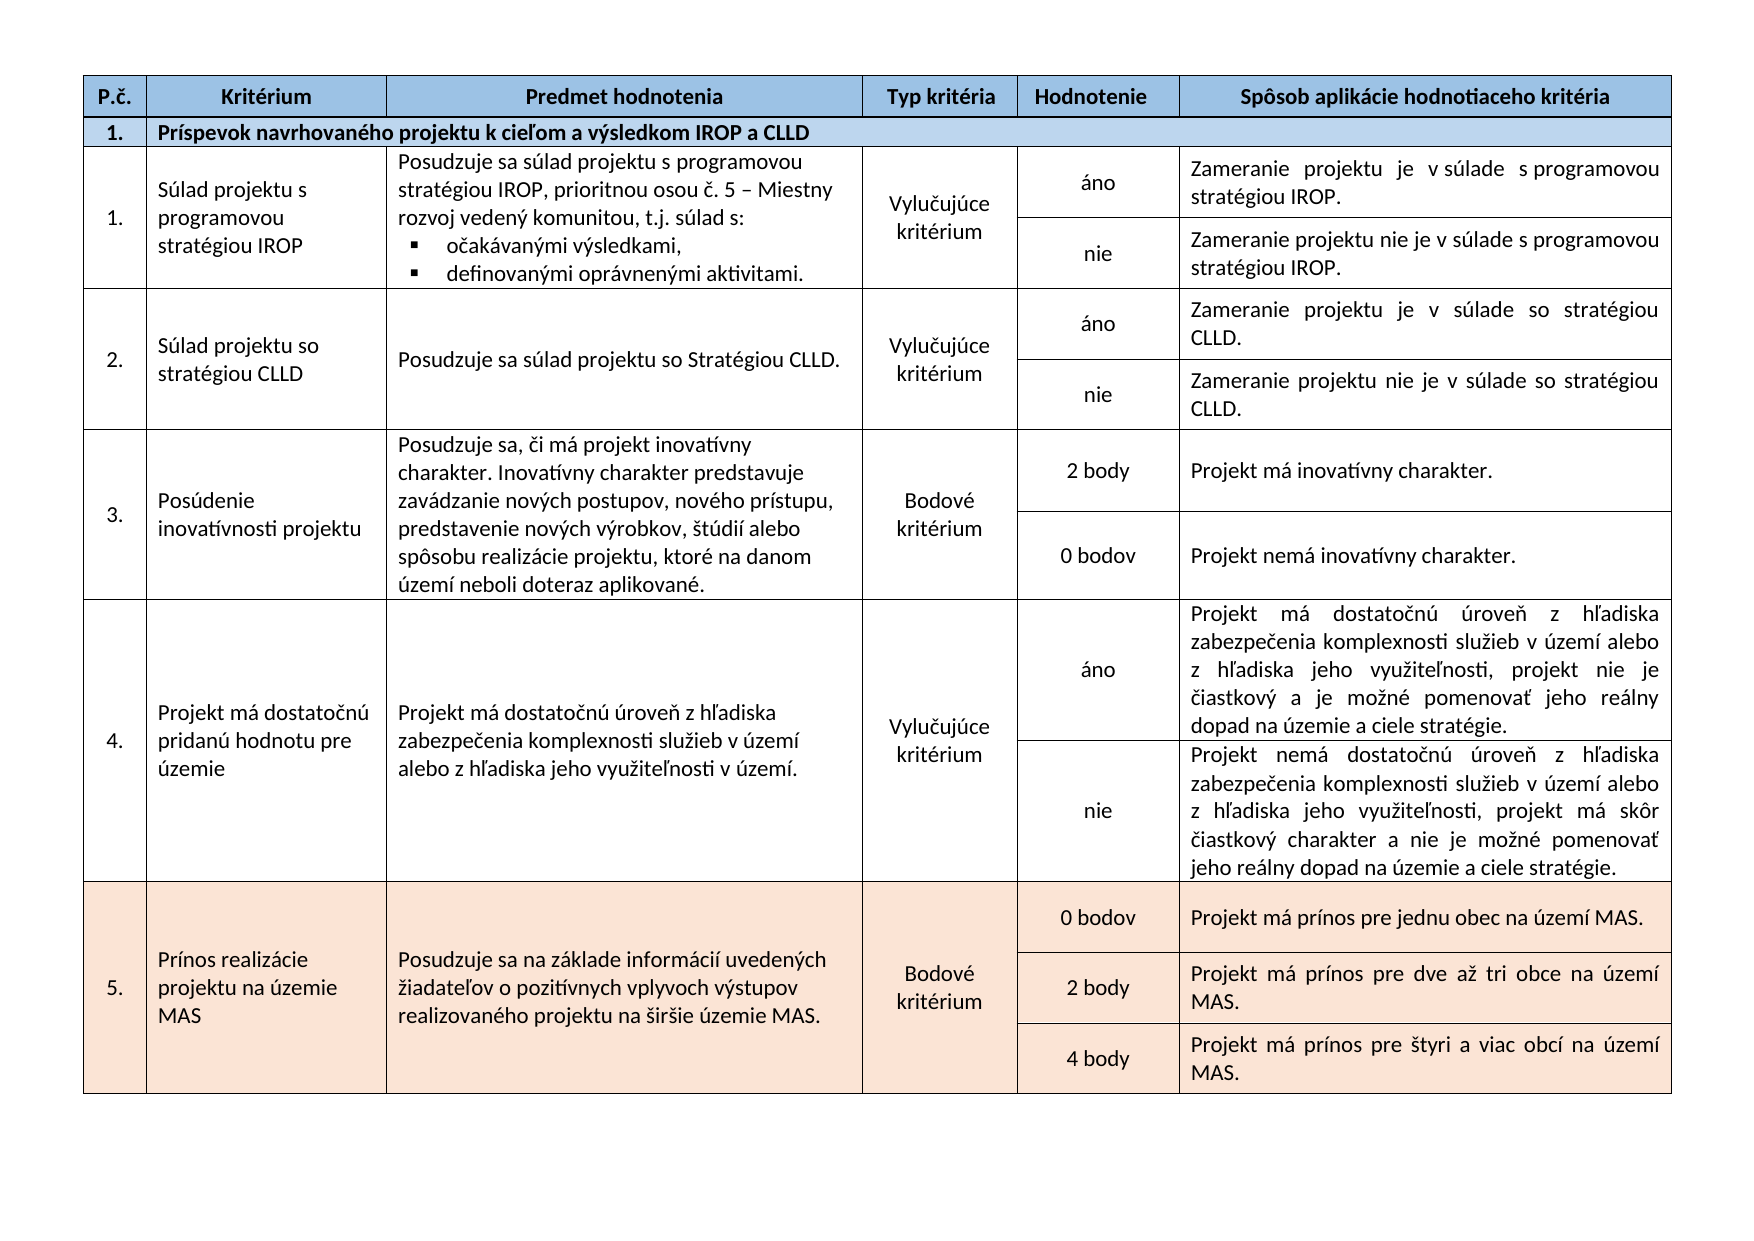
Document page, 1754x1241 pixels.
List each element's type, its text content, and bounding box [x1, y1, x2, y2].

table_cell Projekt má prínos pre jednu obec na území MAS. [1180, 882, 1671, 952]
table_header Spôsob aplikácie hodnotiaceho kritéria [1180, 76, 1671, 116]
table_cell Vylučujúce kritérium [863, 289, 1017, 429]
table_cell nie [1018, 741, 1179, 881]
table_cell Súlad projektu so stratégiou CLLD [147, 289, 386, 429]
table_cell Prínos realizácie projektu na územie MAS [147, 882, 386, 1093]
table_header Hodnotenie [1018, 76, 1179, 116]
table_cell Vylučujúce kritérium [863, 600, 1017, 881]
table_cell 4. [84, 600, 146, 881]
table_cell 0 bodov [1018, 512, 1179, 598]
table_cell Bodové kritérium [863, 882, 1017, 1093]
table_cell 1. [84, 147, 146, 288]
table_cell 5. [84, 882, 146, 1093]
table_cell Zameranie projektu nie je v súlade so stratégiou CLLD. [1180, 360, 1671, 429]
table_cell Posúdenie inovatívnosti projektu [147, 430, 386, 598]
table_cell nie [1018, 218, 1179, 288]
table_cell Projekt má inovatívny charakter. [1180, 430, 1671, 511]
table_cell Projekt má dostatočnú úroveň z hľadiska zabezpečenia komplexnosti služieb v území alebo z hľadiska jeho využiteľnosti, projekt nie je čiastkový a je možné pomenovať jeho reálny dopad na územie a ciele stratégie. [1180, 600, 1671, 739]
table_header Predmet hodnotenia [387, 76, 862, 116]
table_cell 1. [84, 118, 146, 146]
table_cell Projekt má prínos pre dve až tri obce na území MAS. [1180, 953, 1671, 1022]
table_cell Posudzuje sa, či má projekt inovatívny charakter. Inovatívny charakter predstavuje zavádzanie nových postupov, nového prístupu, predstavenie nových výrobkov, štúdií alebo spôsobu realizácie projektu, ktoré na danom území neboli doteraz aplikované. [387, 430, 862, 598]
table_cell 4 body [1018, 1024, 1179, 1093]
table_header Typ kritéria [863, 76, 1017, 116]
table_cell 2. [84, 289, 146, 429]
table_cell 2 body [1018, 430, 1179, 511]
table_cell 0 bodov [1018, 882, 1179, 952]
table_cell 2 body [1018, 953, 1179, 1022]
table_cell Vylučujúce kritérium [863, 147, 1017, 288]
table_cell Projekt nemá inovatívny charakter. [1180, 512, 1671, 598]
table_cell áno [1018, 147, 1179, 217]
table_cell Posudzuje sa súlad projektu s programovou stratégiou IROP, prioritnou osou č. 5 – Miestny rozvoj vedený komunitou, t.j. súlad s: očakávanými výsledkami, definovanými oprávnenými aktivitami. [387, 147, 862, 288]
table_cell Projekt má dostatočnú úroveň z hľadiska zabezpečenia komplexnosti služieb v území alebo z hľadiska jeho využiteľnosti v území. [387, 600, 862, 881]
table_cell áno [1018, 289, 1179, 358]
table_cell Príspevok navrhovaného projektu k cieľom a výsledkom IROP a CLLD [147, 118, 1671, 146]
table_cell Posudzuje sa súlad projektu so Stratégiou CLLD. [387, 289, 862, 429]
table_cell Projekt má prínos pre štyri a viac obcí na území MAS. [1180, 1024, 1671, 1093]
table_cell Projekt má dostatočnú pridanú hodnotu pre územie [147, 600, 386, 881]
table_cell áno [1018, 600, 1179, 739]
table_cell Zameranie projektu nie je v súlade s programovou stratégiou IROP. [1180, 218, 1671, 288]
table_header Kritérium [147, 76, 386, 116]
table_cell Posudzuje sa na základe informácií uvedených žiadateľov o pozitívnych vplyvoch výstupov realizovaného projektu na širšie územie MAS. [387, 882, 862, 1093]
table_cell Bodové kritérium [863, 430, 1017, 598]
table_cell 3. [84, 430, 146, 598]
table_header P.č. [84, 76, 146, 116]
table_cell Projekt nemá dostatočnú úroveň z hľadiska zabezpečenia komplexnosti služieb v území alebo z hľadiska jeho využiteľnosti, projekt má skôr čiastkový charakter a nie je možné pomenovať jeho reálny dopad na územie a ciele stratégie. [1180, 741, 1671, 881]
table_cell nie [1018, 360, 1179, 429]
table_cell Súlad projektu s programovou stratégiou IROP [147, 147, 386, 288]
table_cell Zameranie projektu je v súlade s programovou stratégiou IROP. [1180, 147, 1671, 217]
table_cell Zameranie projektu je v súlade so stratégiou CLLD. [1180, 289, 1671, 358]
